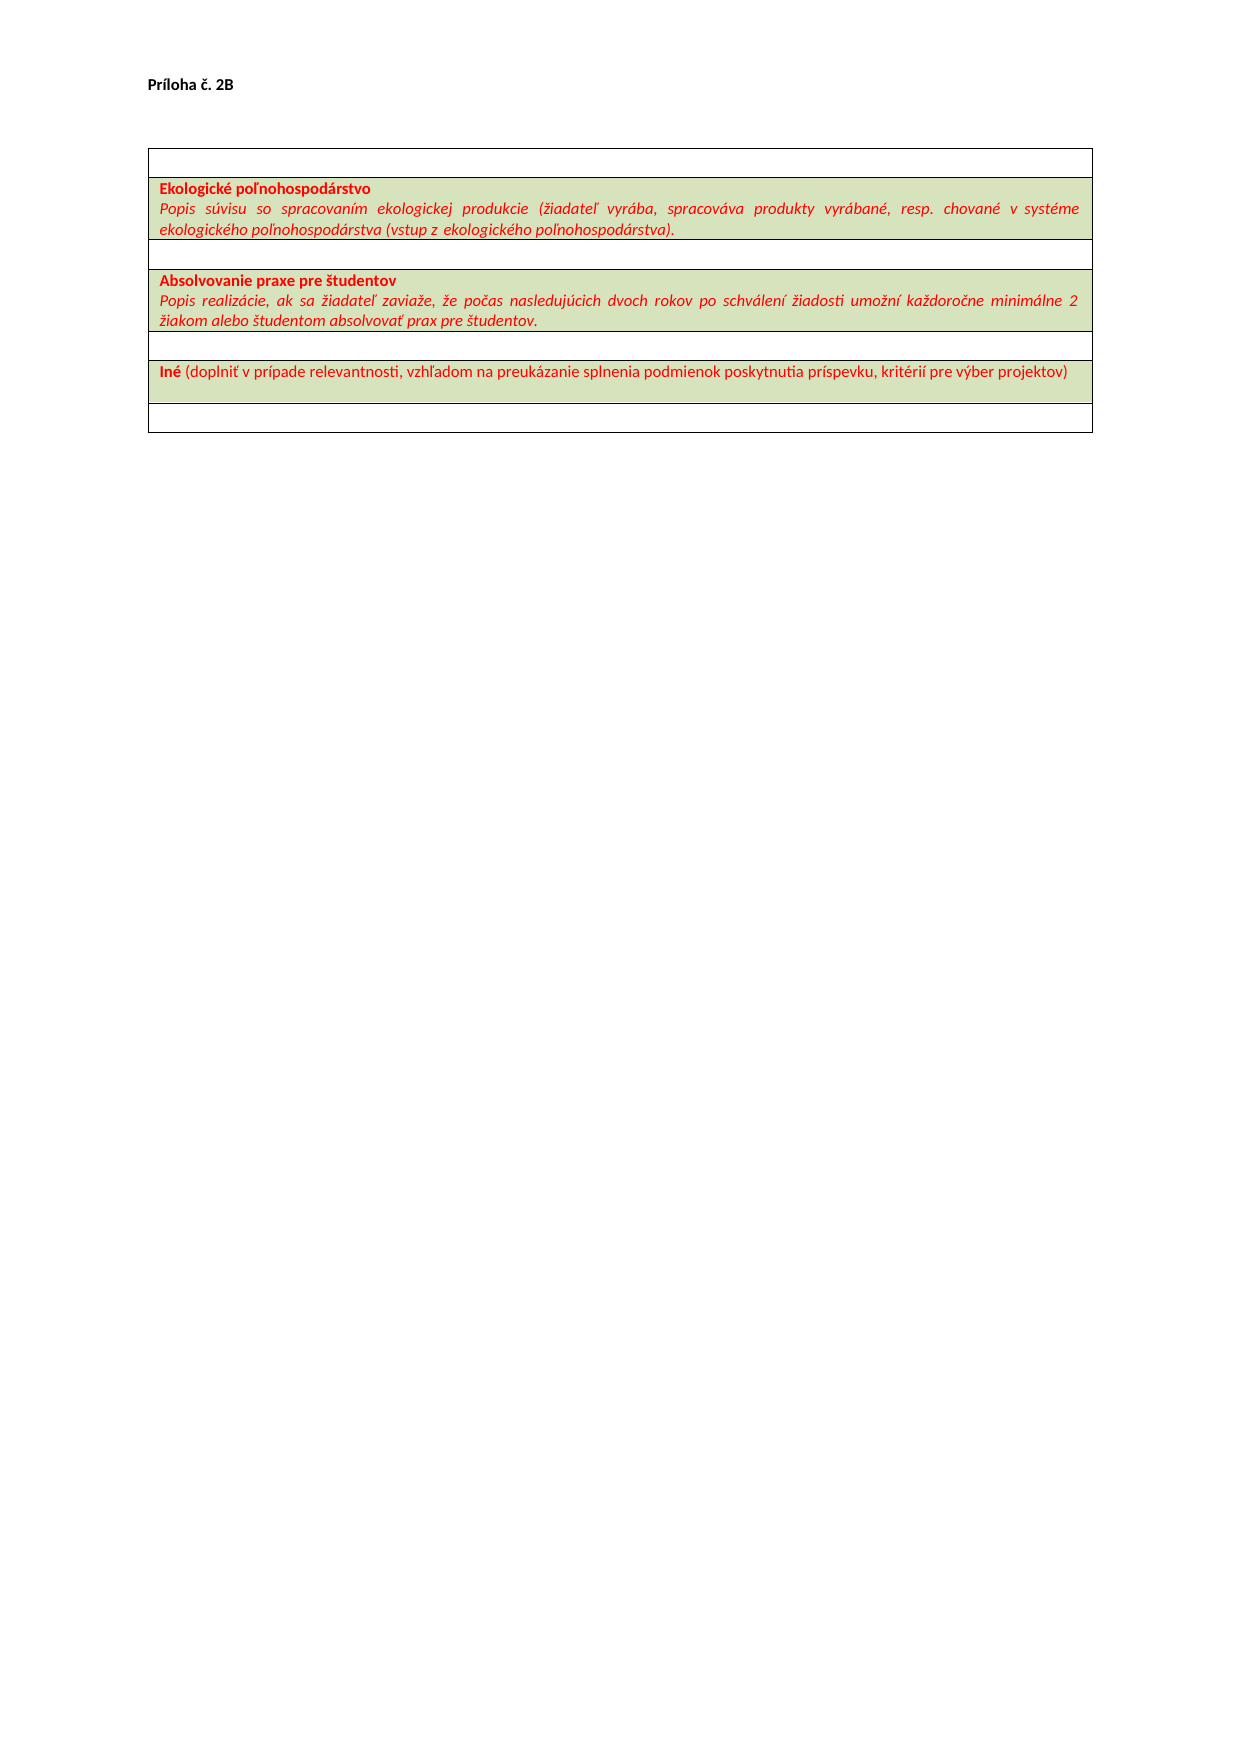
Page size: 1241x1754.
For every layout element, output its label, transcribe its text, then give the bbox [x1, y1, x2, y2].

table_cell Iné (doplniť v prípade relevantnosti, vzhľadom na preukázanie splnenia podmienok poskytnutia príspevku, kritérií pre výber projektov) [149, 361, 1092, 402]
table_cell [149, 332, 1092, 360]
table_cell [149, 404, 1092, 432]
table_cell [149, 149, 1092, 177]
table_cell [149, 240, 1092, 269]
table_cell Ekologické poľnohospodárstvo Popis súvisu so spracovaním ekologickej produkcie (žiadateľ vyrába, spracováva produkty vyrábané, resp. chované v systéme ekologického poľnohospodárstva (vstup z ekologického poľnohospodárstva). [149, 178, 1092, 239]
table_cell Absolvovanie praxe pre študentov Popis realizácie, ak sa žiadateľ zaviaže, že počas nasledujúcich dvoch rokov po schválení žiadosti umožní každoročne minimálne 2 žiakom alebo študentom absolvovať prax pre študentov. [149, 270, 1092, 331]
